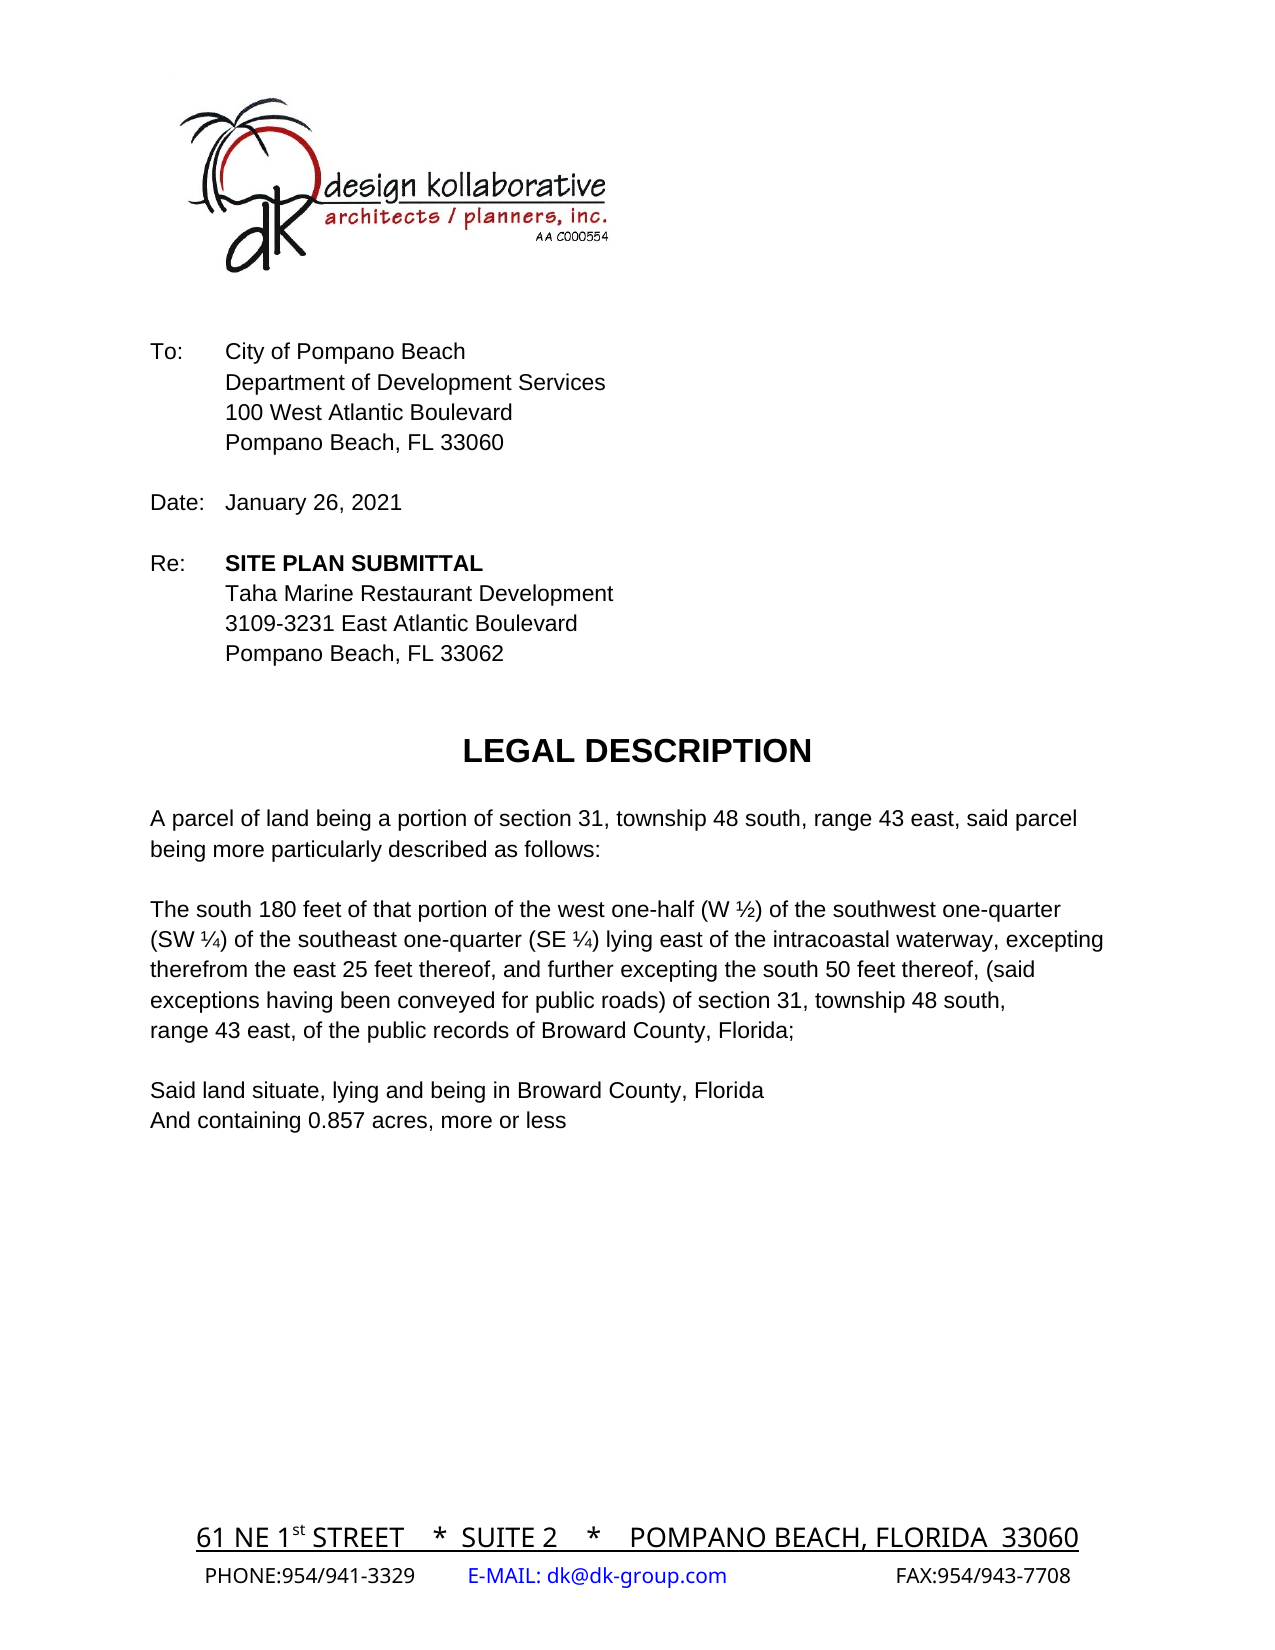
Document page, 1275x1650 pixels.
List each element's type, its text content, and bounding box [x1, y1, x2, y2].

text range 43 east, of the public records of Broward County, Florida; [150, 1017, 1125, 1043]
text The south 180 feet of that portion of the west one-half (W ½) of the southwest one-quarter [150, 896, 1125, 922]
text To: City of Pompano Beach [150, 338, 1125, 365]
text Taha Marine Restaurant Development [150, 580, 1125, 606]
text Pompano Beach, FL 33060 [150, 429, 1125, 455]
text A parcel of land being a portion of section 31, township 48 south, range 43 east, said parcel being more particularly described as follows: [150, 805, 1125, 862]
text Date: January 26, 2021 [150, 489, 1125, 516]
picture [150, 75, 657, 305]
text LEGAL DESCRIPTION [150, 731, 1125, 769]
text Said land situate, lying and being in Broward County, Florida [150, 1077, 1125, 1104]
text (SW ¼) of the southeast one-quarter (SE ¼) lying east of the intracoastal waterway, excepting therefrom the east 25 feet thereof, and further excepting the south 50 feet thereof, (said exceptions having been conveyed for public roads) of section 31, township 48 south, [150, 926, 1125, 1013]
text And containing 0.857 acres, more or less [150, 1107, 1125, 1134]
text Department of Development Services [150, 368, 1125, 395]
text Pompano Beach, FL 33062 [150, 640, 1125, 667]
text 100 West Atlantic Boulevard [150, 399, 1125, 425]
text 3109-3231 East Atlantic Boulevard [150, 610, 1125, 637]
text Re: SITE PLAN SUBMITTAL [150, 550, 1125, 576]
